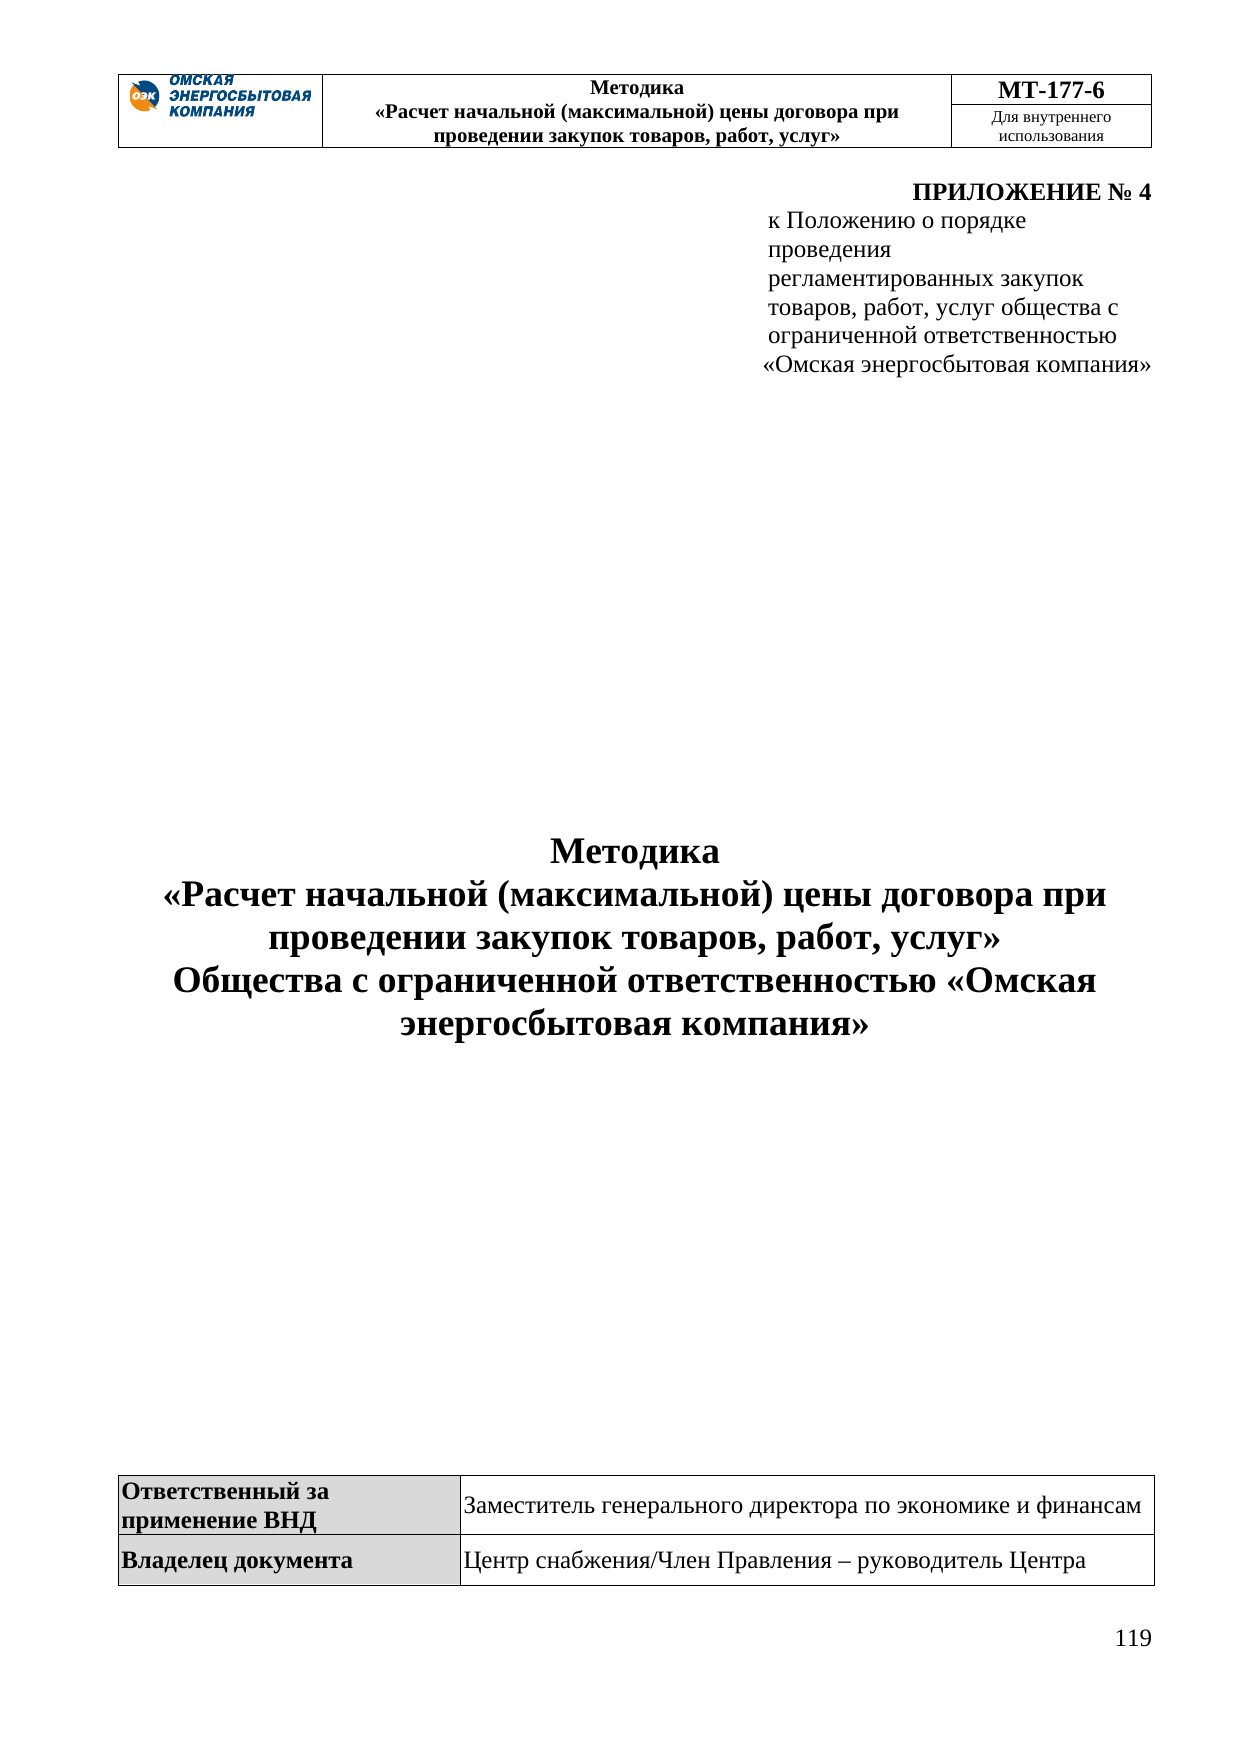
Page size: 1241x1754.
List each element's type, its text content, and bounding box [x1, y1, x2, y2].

text «Расчет начальной (максимальной) цены договора при проведении закупок товаров, работ, услуг» [118, 871, 1152, 958]
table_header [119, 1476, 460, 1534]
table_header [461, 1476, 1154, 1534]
text «Омская энергосбытовая компания» [502, 349, 1152, 378]
picture [129, 74, 312, 117]
text товаров, работ, услуг общества с ограниченной ответственностью [768, 292, 1152, 349]
text Общества с ограниченной ответственностью «Омская энергосбытовая компания» [118, 958, 1152, 1044]
text регламентированных закупок [768, 263, 1152, 292]
text Методика [118, 828, 1152, 871]
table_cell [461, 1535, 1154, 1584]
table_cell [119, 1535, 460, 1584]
text к Положению о порядке проведения [768, 206, 1152, 263]
text ПРИЛОЖЕНИЕ № 4 [532, 177, 1152, 206]
